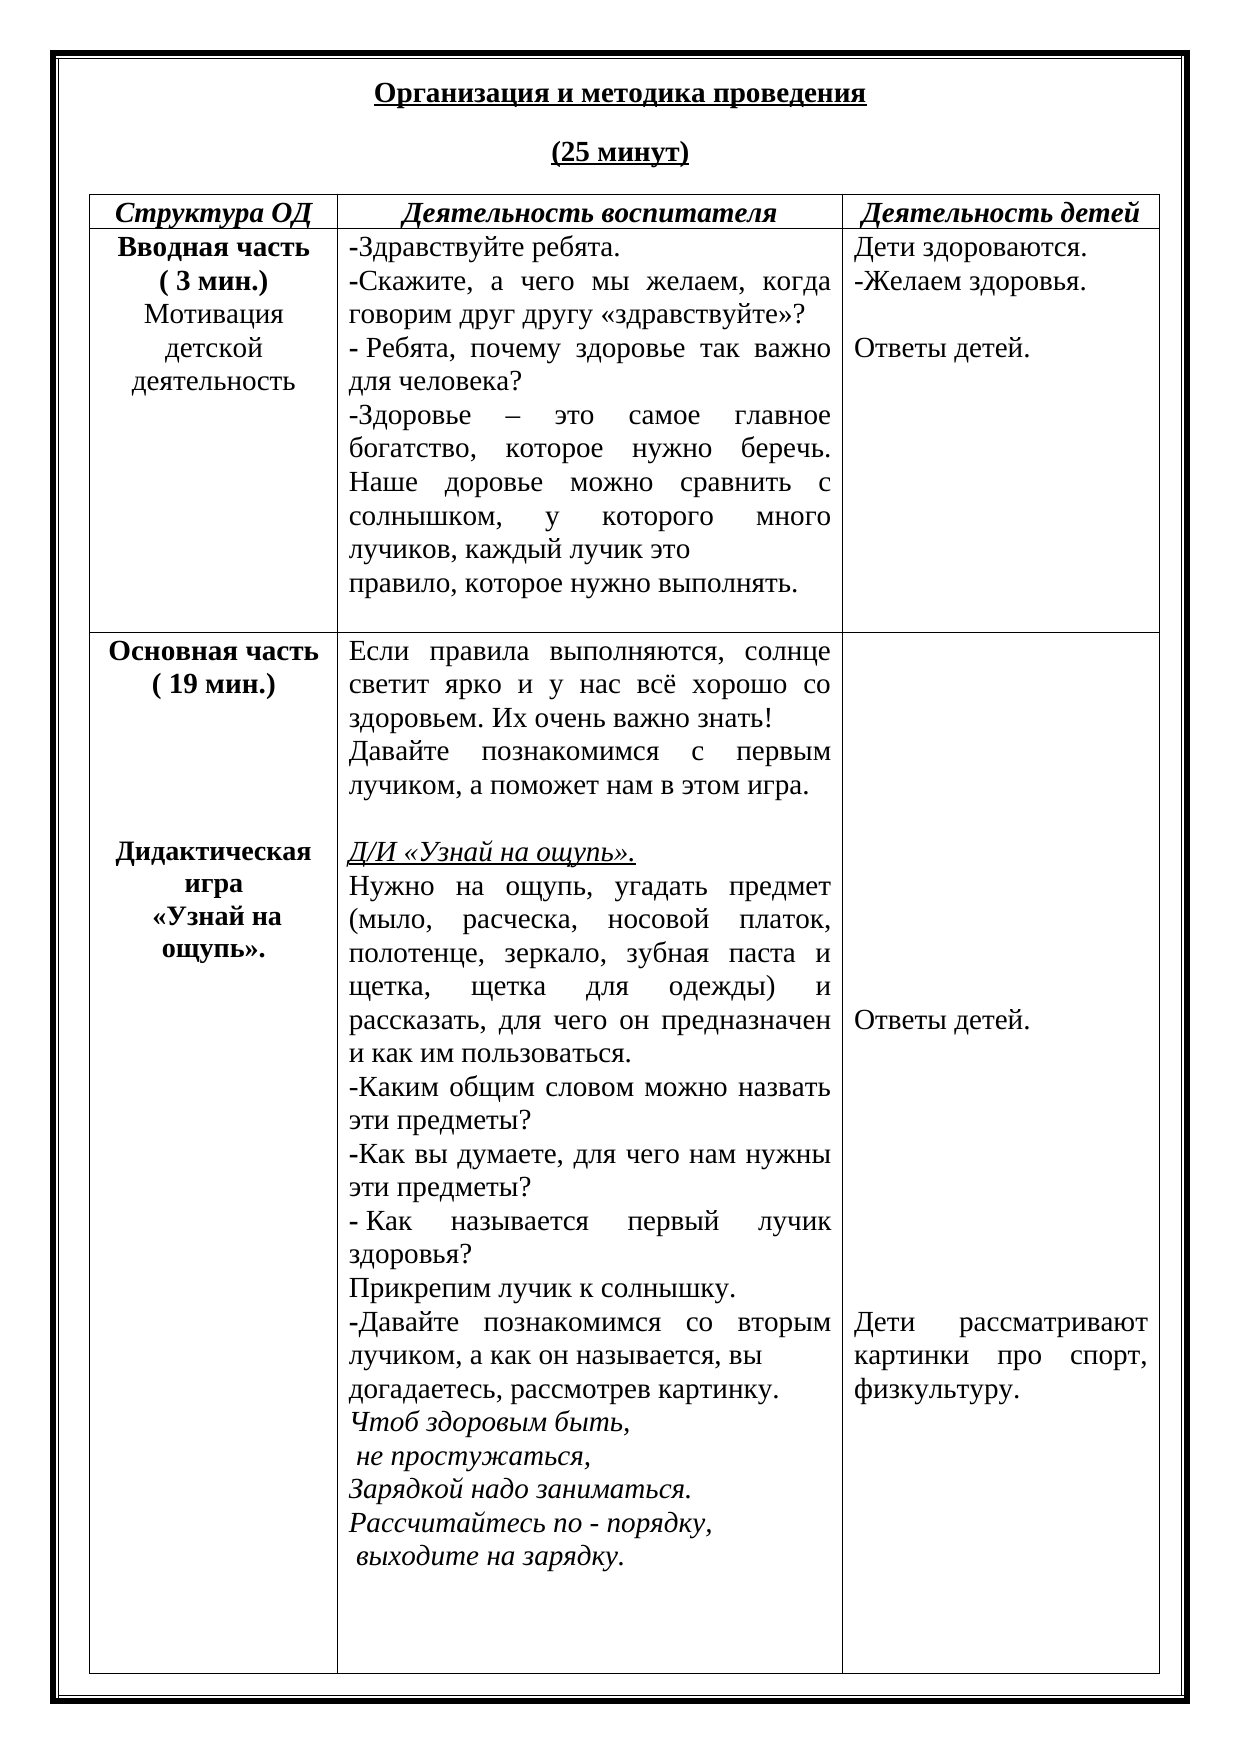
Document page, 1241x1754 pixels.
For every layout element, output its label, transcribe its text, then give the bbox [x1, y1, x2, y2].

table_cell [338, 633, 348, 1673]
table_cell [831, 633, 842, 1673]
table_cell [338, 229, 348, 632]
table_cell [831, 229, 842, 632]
table_header Структура ОД [90, 195, 337, 228]
table_header Деятельность воспитателя [338, 195, 842, 228]
table_cell Вводная часть ( 3 мин.) Мотивация детской деятельность [90, 229, 337, 632]
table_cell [843, 633, 1159, 1673]
text Организация и методика проведения [75, 75, 1165, 108]
table_cell Дети здороваются. -Желаем здоровья. Ответы детей. [843, 229, 1159, 632]
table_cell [90, 633, 337, 1673]
table_header Деятельность детей [843, 195, 1159, 228]
text (25 минут) [75, 134, 1165, 168]
